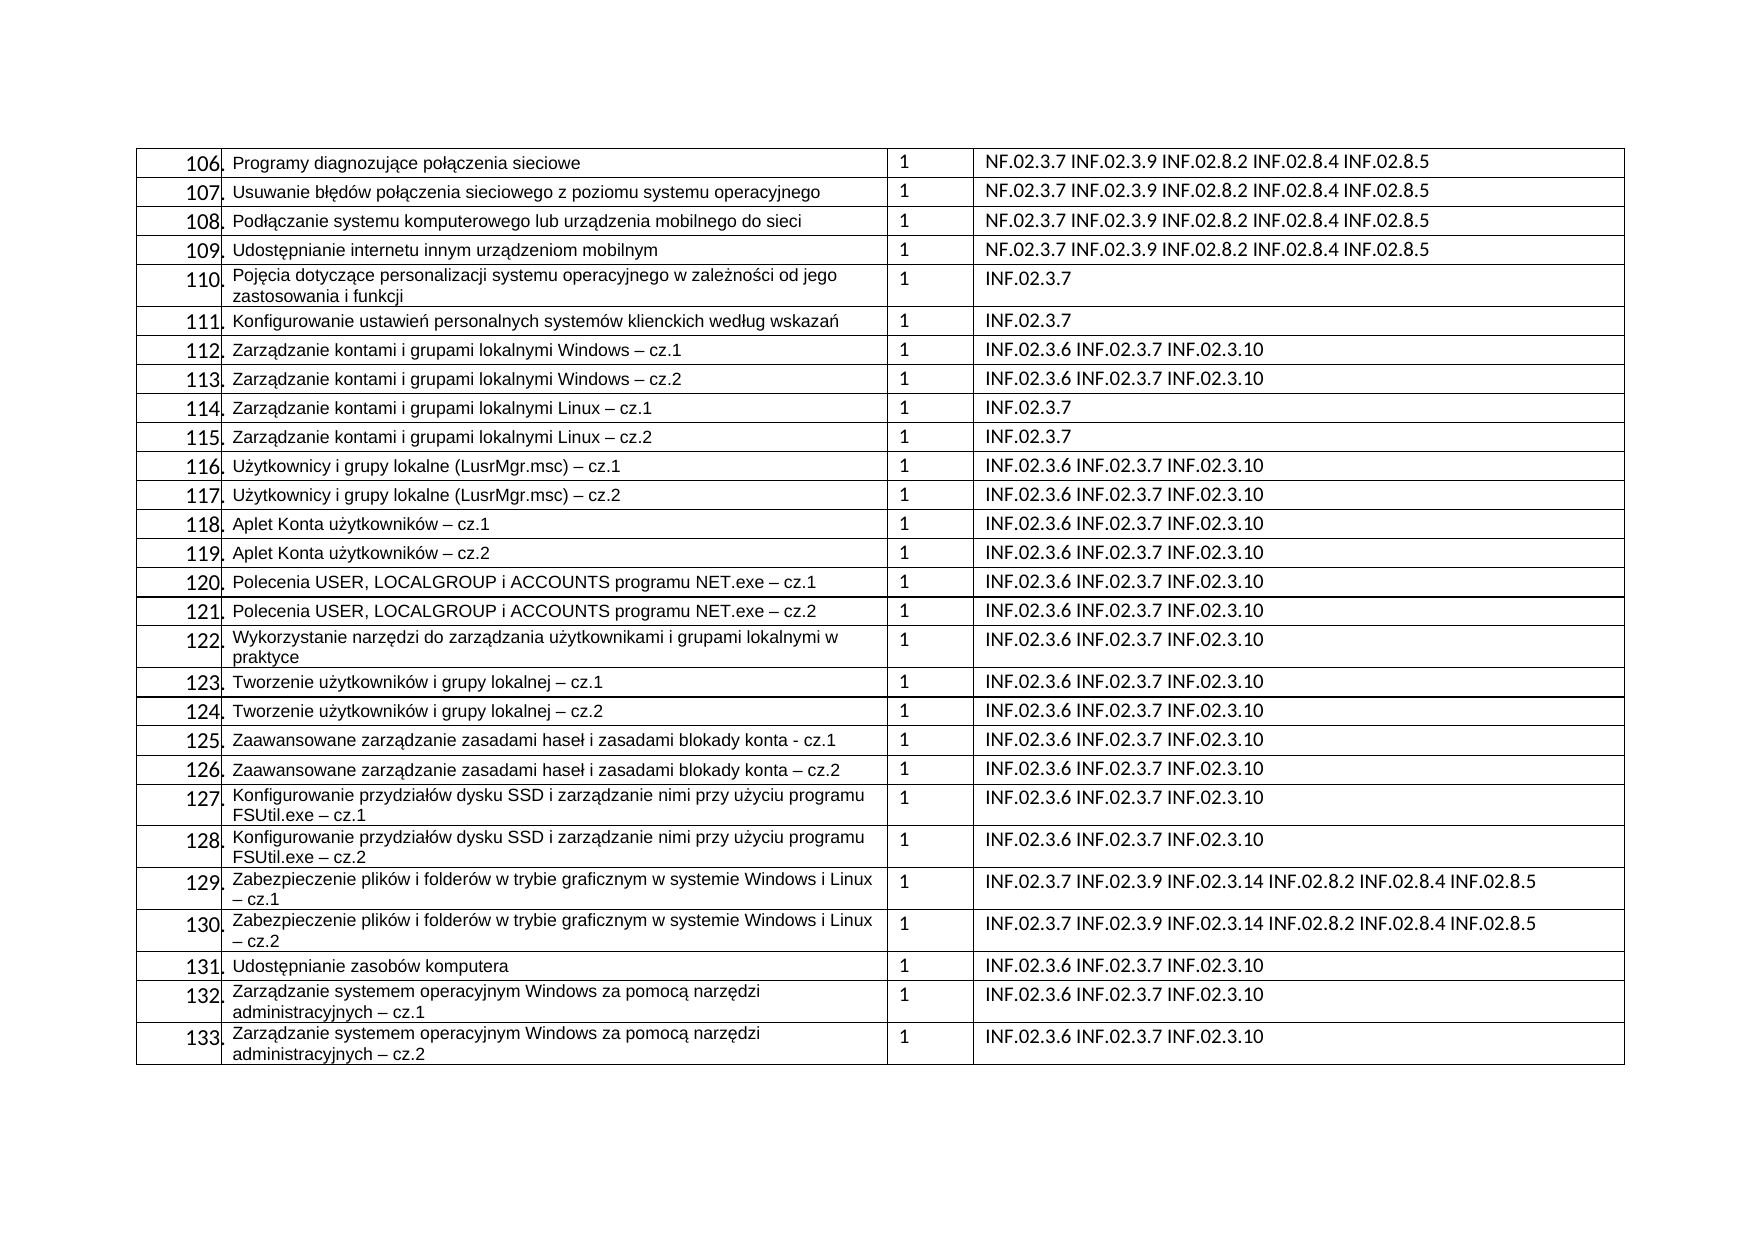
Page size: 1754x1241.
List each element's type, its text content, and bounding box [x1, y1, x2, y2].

table_cell [137, 826, 221, 867]
table_cell Wykorzystanie narzędzi do zarządzania użytkownikami i grupami lokalnymi w praktyce [222, 626, 887, 667]
table_cell Polecenia USER, LOCALGROUP i ACCOUNTS programu NET.exe – cz.1 [222, 568, 887, 596]
table_cell [137, 452, 221, 480]
table_cell 1 [888, 236, 973, 264]
table_cell INF.02.3.7 INF.02.3.9 INF.02.3.14 INF.02.8.2 INF.02.8.4 INF.02.8.5 [974, 868, 1624, 909]
table_cell Użytkownicy i grupy lokalne (LusrMgr.msc) – cz.2 [222, 481, 887, 509]
table_cell [137, 868, 221, 909]
table_cell INF.02.3.6 INF.02.3.7 INF.02.3.10 [974, 598, 1624, 625]
table_cell INF.02.3.6 INF.02.3.7 INF.02.3.10 [974, 510, 1624, 538]
table_cell Programy diagnozujące połączenia sieciowe [222, 149, 887, 177]
table_cell 1 [888, 539, 973, 567]
table_cell 1 [888, 336, 973, 364]
table_cell INF.02.3.6 INF.02.3.7 INF.02.3.10 [974, 756, 1624, 783]
table_cell [137, 952, 221, 980]
table_cell 1 [888, 207, 973, 235]
table_cell Pojęcia dotyczące personalizacji systemu operacyjnego w zależności od jego zastosowania i funkcji [222, 265, 887, 306]
table_cell 1 [888, 149, 973, 177]
table_cell [137, 394, 221, 422]
table_cell [137, 236, 221, 264]
table_cell INF.02.3.6 INF.02.3.7 INF.02.3.10 [974, 365, 1624, 393]
table_cell Udostępnianie zasobów komputera [222, 952, 887, 980]
table_cell [137, 365, 221, 393]
table_cell [137, 336, 221, 364]
table_cell [137, 910, 221, 951]
table_cell Użytkownicy i grupy lokalne (LusrMgr.msc) – cz.1 [222, 452, 887, 480]
table_cell Zarządzanie systemem operacyjnym Windows za pomocą narzędzi administracyjnych – cz.2 [222, 1023, 887, 1064]
table_cell Udostępnianie internetu innym urządzeniom mobilnym [222, 236, 887, 264]
table_cell [137, 785, 221, 825]
table_cell INF.02.3.6 INF.02.3.7 INF.02.3.10 [974, 626, 1624, 667]
table_cell Konfigurowanie przydziałów dysku SSD i zarządzanie nimi przy użyciu programu FSUtil.exe – cz.1 [222, 785, 887, 825]
table_cell INF.02.3.6 INF.02.3.7 INF.02.3.10 [974, 539, 1624, 567]
table_cell 1 [888, 307, 973, 335]
table_cell Zarządzanie kontami i grupami lokalnymi Windows – cz.2 [222, 365, 887, 393]
table_cell [137, 668, 221, 696]
table_cell Zabezpieczenie plików i folderów w trybie graficznym w systemie Windows i Linux – cz.1 [222, 868, 887, 909]
table_cell [137, 481, 221, 509]
table_cell Zaawansowane zarządzanie zasadami haseł i zasadami blokady konta - cz.1 [222, 726, 887, 754]
table_cell 1 [888, 598, 973, 625]
table_cell 1 [888, 726, 973, 754]
table_cell 1 [888, 481, 973, 509]
table_cell 1 [888, 981, 973, 1022]
table_cell Zarządzanie systemem operacyjnym Windows za pomocą narzędzi administracyjnych – cz.1 [222, 981, 887, 1022]
table_cell INF.02.3.6 INF.02.3.7 INF.02.3.10 [974, 1023, 1624, 1064]
table_cell INF.02.3.7 [974, 265, 1624, 306]
table_cell INF.02.3.7 INF.02.3.9 INF.02.3.14 INF.02.8.2 INF.02.8.4 INF.02.8.5 [974, 910, 1624, 951]
table_cell 1 [888, 698, 973, 725]
table_cell Konfigurowanie ustawień personalnych systemów klienckich według wskazań [222, 307, 887, 335]
table_cell 1 [888, 910, 973, 951]
table_cell Zarządzanie kontami i grupami lokalnymi Linux – cz.2 [222, 423, 887, 451]
table_cell INF.02.3.6 INF.02.3.7 INF.02.3.10 [974, 785, 1624, 825]
table_cell 1 [888, 452, 973, 480]
table_cell 1 [888, 365, 973, 393]
table_cell INF.02.3.6 INF.02.3.7 INF.02.3.10 [974, 981, 1624, 1022]
table_cell [137, 178, 221, 206]
table_cell [137, 1023, 221, 1064]
table_cell Aplet Konta użytkowników – cz.2 [222, 539, 887, 567]
table_cell NF.02.3.7 INF.02.3.9 INF.02.8.2 INF.02.8.4 INF.02.8.5 [974, 207, 1624, 235]
table_cell INF.02.3.6 INF.02.3.7 INF.02.3.10 [974, 668, 1624, 696]
table_cell [137, 626, 221, 667]
table_cell 1 [888, 178, 973, 206]
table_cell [974, 149, 1624, 177]
table_cell INF.02.3.6 INF.02.3.7 INF.02.3.10 [974, 481, 1624, 509]
table_cell INF.02.3.7 [974, 307, 1624, 335]
table_cell Zaawansowane zarządzanie zasadami haseł i zasadami blokady konta – cz.2 [222, 756, 887, 783]
table_cell 1 [888, 952, 973, 980]
table_cell [137, 510, 221, 538]
table_cell Polecenia USER, LOCALGROUP i ACCOUNTS programu NET.exe – cz.2 [222, 598, 887, 625]
table_cell INF.02.3.7 [974, 394, 1624, 422]
table_cell [137, 149, 221, 177]
table_cell [137, 981, 221, 1022]
table_cell 1 [888, 668, 973, 696]
table_cell Aplet Konta użytkowników – cz.1 [222, 510, 887, 538]
table_cell 1 [888, 785, 973, 825]
table_cell 1 [888, 826, 973, 867]
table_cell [974, 178, 1624, 206]
table_cell INF.02.3.7 [974, 423, 1624, 451]
table_cell 1 [888, 626, 973, 667]
table_cell Zarządzanie kontami i grupami lokalnymi Windows – cz.1 [222, 336, 887, 364]
table_cell 1 [888, 423, 973, 451]
table_cell Podłączanie systemu komputerowego lub urządzenia mobilnego do sieci [222, 207, 887, 235]
table_cell [137, 423, 221, 451]
table_cell [137, 756, 221, 783]
table_cell [137, 598, 221, 625]
table_cell [137, 726, 221, 754]
table_cell 1 [888, 1023, 973, 1064]
table_cell INF.02.3.6 INF.02.3.7 INF.02.3.10 [974, 568, 1624, 596]
table_cell INF.02.3.6 INF.02.3.7 INF.02.3.10 [974, 952, 1624, 980]
table_cell INF.02.3.6 INF.02.3.7 INF.02.3.10 [974, 826, 1624, 867]
table_cell [137, 307, 221, 335]
table_cell Tworzenie użytkowników i grupy lokalnej – cz.1 [222, 668, 887, 696]
table_cell 1 [888, 868, 973, 909]
table_cell Zabezpieczenie plików i folderów w trybie graficznym w systemie Windows i Linux – cz.2 [222, 910, 887, 951]
table_cell [137, 539, 221, 567]
table_cell INF.02.3.6 INF.02.3.7 INF.02.3.10 [974, 698, 1624, 725]
table_cell INF.02.3.6 INF.02.3.7 INF.02.3.10 [974, 336, 1624, 364]
table_cell [137, 698, 221, 725]
table_cell Usuwanie błędów połączenia sieciowego z poziomu systemu operacyjnego [222, 178, 887, 206]
table_cell INF.02.3.6 INF.02.3.7 INF.02.3.10 [974, 452, 1624, 480]
table_cell [137, 207, 221, 235]
table_cell 1 [888, 394, 973, 422]
table_cell [137, 568, 221, 596]
table_cell 1 [888, 265, 973, 306]
table_cell INF.02.3.6 INF.02.3.7 INF.02.3.10 [974, 726, 1624, 754]
table_cell 1 [888, 568, 973, 596]
table_cell 1 [888, 756, 973, 783]
table_cell Zarządzanie kontami i grupami lokalnymi Linux – cz.1 [222, 394, 887, 422]
table_cell [137, 265, 221, 306]
table_cell NF.02.3.7 INF.02.3.9 INF.02.8.2 INF.02.8.4 INF.02.8.5 [974, 236, 1624, 264]
table_cell Konfigurowanie przydziałów dysku SSD i zarządzanie nimi przy użyciu programu FSUtil.exe – cz.2 [222, 826, 887, 867]
table_cell 1 [888, 510, 973, 538]
table_cell Tworzenie użytkowników i grupy lokalnej – cz.2 [222, 698, 887, 725]
